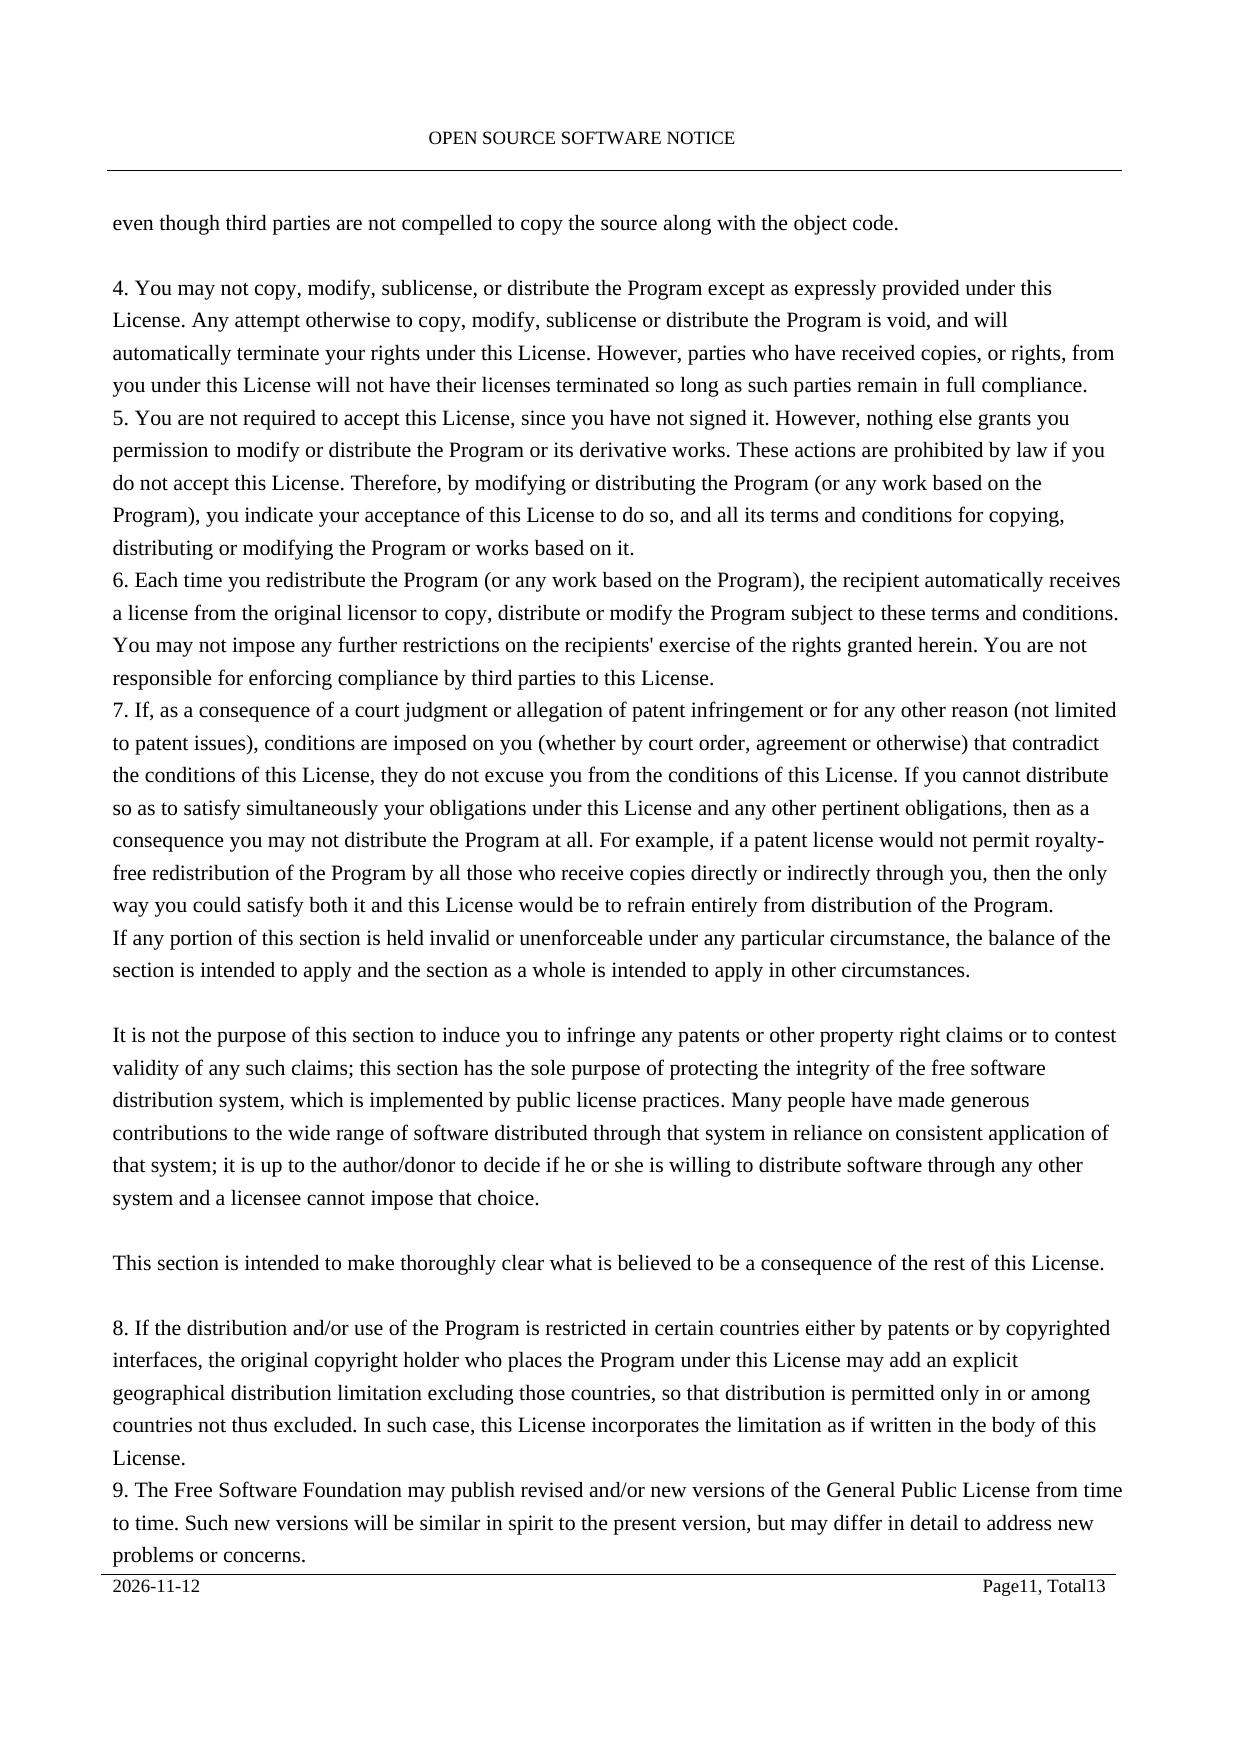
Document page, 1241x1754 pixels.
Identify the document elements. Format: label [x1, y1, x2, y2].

text [112, 206, 1128, 1571]
